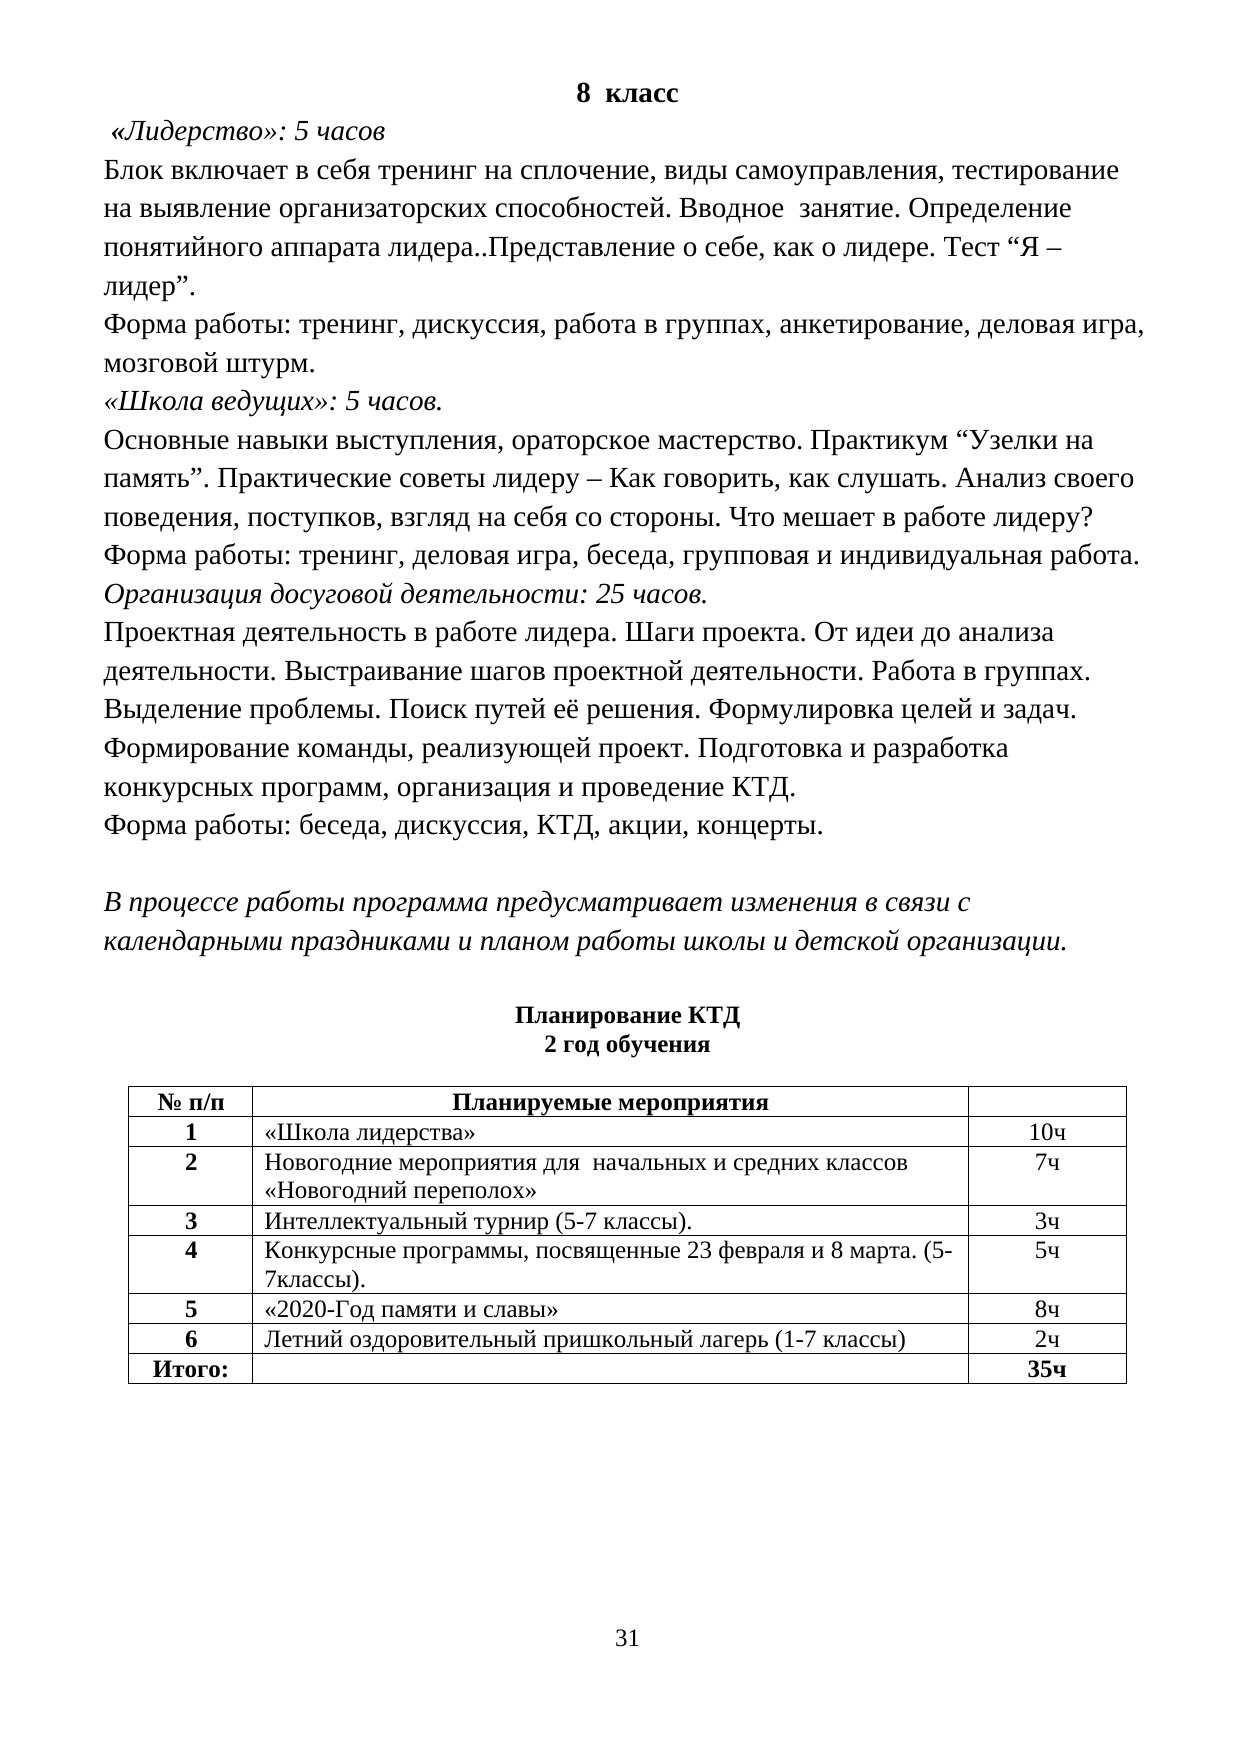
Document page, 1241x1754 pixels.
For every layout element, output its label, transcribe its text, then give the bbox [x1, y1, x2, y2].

text «Лидерство»: 5 часов [103, 113, 1152, 147]
table_cell 5 [129, 1294, 252, 1323]
table_cell 6 [129, 1324, 252, 1353]
table_cell 2 [129, 1147, 252, 1205]
table_cell 35ч [969, 1354, 1126, 1382]
text В процессе работы программа предусматривает изменения в связи с календарными праздниками и планом работы школы и детской организации. [103, 884, 1152, 956]
text 2 год обучения [103, 1029, 1152, 1057]
table_cell 10ч [969, 1117, 1126, 1146]
text 8 класс [103, 75, 1152, 108]
table_cell [253, 1354, 968, 1382]
text Проектная деятельность в работе лидера. Шаги проекта. От идеи до анализа деятельности. Выстраивание шагов проектной деятельности. Работа в группах. Выделение проблемы. Поиск путей её решения. Формулировка целей и задач. Формирование команды, реализующей проект. Подготовка и разработка конкурсных программ, организация и проведение КТД. [103, 614, 1152, 802]
text «Школа ведущих»: 5 часов. [103, 383, 1152, 417]
table_cell Новогодние мероприятия для начальных и средних классов «Новогодний переполох» [253, 1147, 968, 1205]
table_cell «2020-Год памяти и славы» [253, 1294, 968, 1323]
text Форма работы: тренинг, деловая игра, беседа, групповая и индивидуальная работа. [103, 537, 1152, 571]
table_cell Конкурсные программы, посвященные 23 февраля и 8 марта. (5-7классы). [253, 1236, 968, 1293]
text Планирование КТД [103, 1000, 1152, 1029]
table_cell Итого: [129, 1354, 252, 1382]
table_header Планируемые мероприятия [253, 1087, 968, 1116]
table_cell Интеллектуальный турнир (5-7 классы). [253, 1206, 968, 1234]
table_cell 7ч [969, 1147, 1126, 1205]
table_cell 8ч [969, 1294, 1126, 1323]
table_header [969, 1087, 1126, 1116]
text Форма работы: беседа, дискуссия, КТД, акции, концерты. [103, 807, 1152, 841]
table_cell 1 [129, 1117, 252, 1146]
text Блок включает в себя тренинг на сплочение, виды самоуправления, тестирование на выявление организаторских способностей. Вводное занятие. Определение понятийного аппарата лидера..Представление о себе, как о лидере. Тест “Я – лидер”. [103, 152, 1152, 301]
table_cell Летний оздоровительный пришкольный лагерь (1-7 классы) [253, 1324, 968, 1353]
table_cell 2ч [969, 1324, 1126, 1353]
table_header № п/п [129, 1087, 252, 1116]
table_cell 4 [129, 1236, 252, 1293]
table_cell 5ч [969, 1236, 1126, 1293]
text Организация досуговой деятельности: 25 часов. [103, 576, 1152, 609]
table_cell 3 [129, 1206, 252, 1234]
text Форма работы: тренинг, дискуссия, работа в группах, анкетирование, деловая игра, мозговой штурм. [103, 306, 1152, 378]
table_cell 3ч [969, 1206, 1126, 1234]
table_cell «Школа лидерства» [253, 1117, 968, 1146]
text Основные навыки выступления, ораторское мастерство. Практикум “Узелки на память”. Практические советы лидеру – Как говорить, как слушать. Анализ своего поведения, поступков, взгляд на себя со стороны. Что мешает в работе лидеру? [103, 422, 1152, 532]
